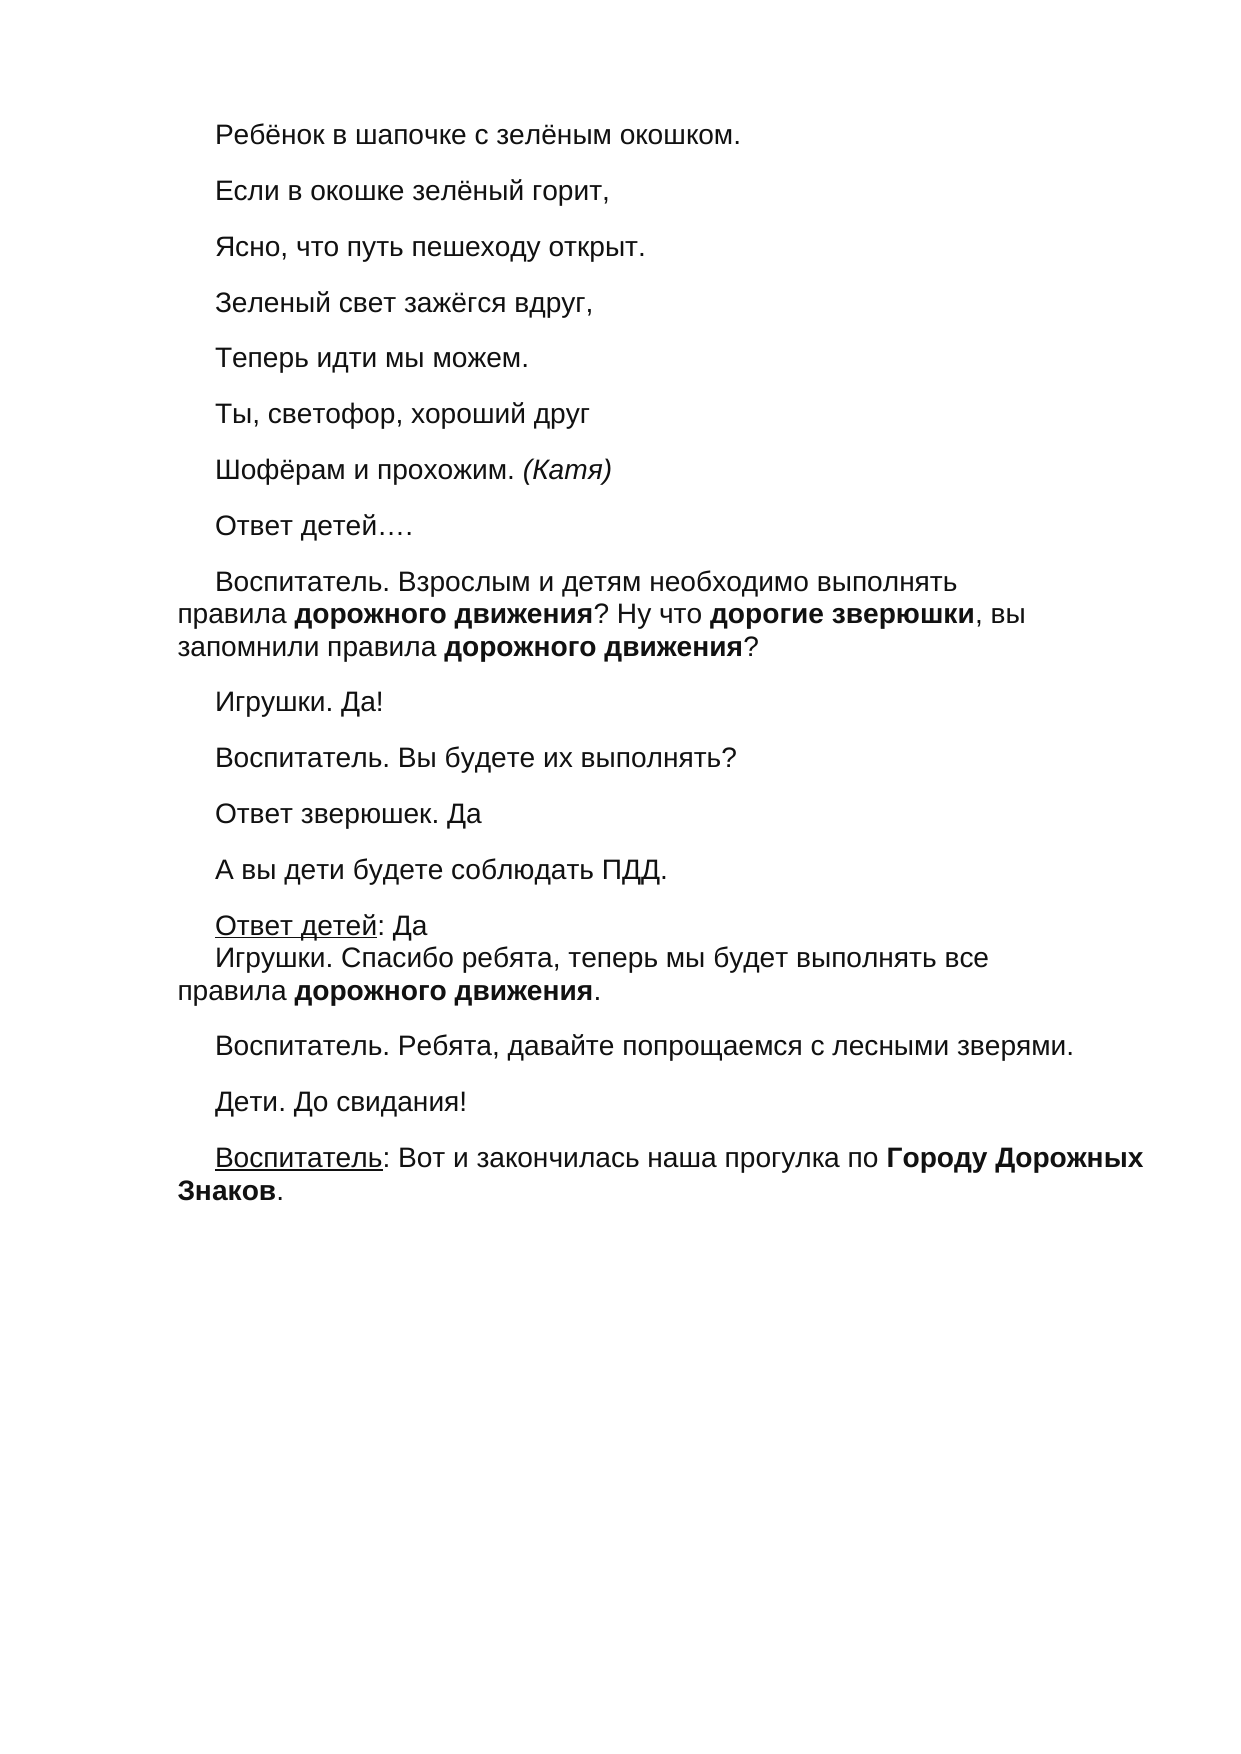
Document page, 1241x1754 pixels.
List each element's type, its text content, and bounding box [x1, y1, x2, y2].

text Воспитатель. Взрослым и детям необходимо выполнять правила дорожного движения? Ну что дорогие зверюшки, вы запомнили правила дорожного движения? [177, 565, 1152, 662]
text Игрушки. Спасибо ребята, теперь мы будет выполнять все правила дорожного движения. [177, 941, 1152, 1006]
text Ответ зверюшек. Да [177, 797, 1152, 829]
text Ребёнок в шапочке с зелёным окошком. [177, 118, 1152, 151]
text Ясно, что путь пешеходу открыт. [177, 230, 1152, 262]
text Если в окошке зелёный горит, [177, 174, 1152, 206]
text Игрушки. Да! [177, 685, 1152, 718]
text Зеленый свет зажёгся вдруг, [177, 286, 1152, 318]
text Ответ детей…. [177, 509, 1152, 541]
text Воспитатель: Вот и закончилась наша прогулка по Городу Дорожных Знаков. [177, 1141, 1152, 1206]
text А вы дети будете соблюдать ПДД. [177, 853, 1152, 885]
text Дети. До свидания! [177, 1085, 1152, 1118]
text Воспитатель. Вы будете их выполнять? [177, 741, 1152, 774]
text Воспитатель. Ребята, давайте попрощаемся с лесными зверями. [177, 1029, 1152, 1062]
text Ты, светофор, хороший друг [177, 397, 1152, 430]
text Ответ детей: Да [177, 909, 1152, 941]
text Шофёрам и прохожим. (Катя) [177, 453, 1152, 486]
text Теперь идти мы можем. [177, 341, 1152, 374]
